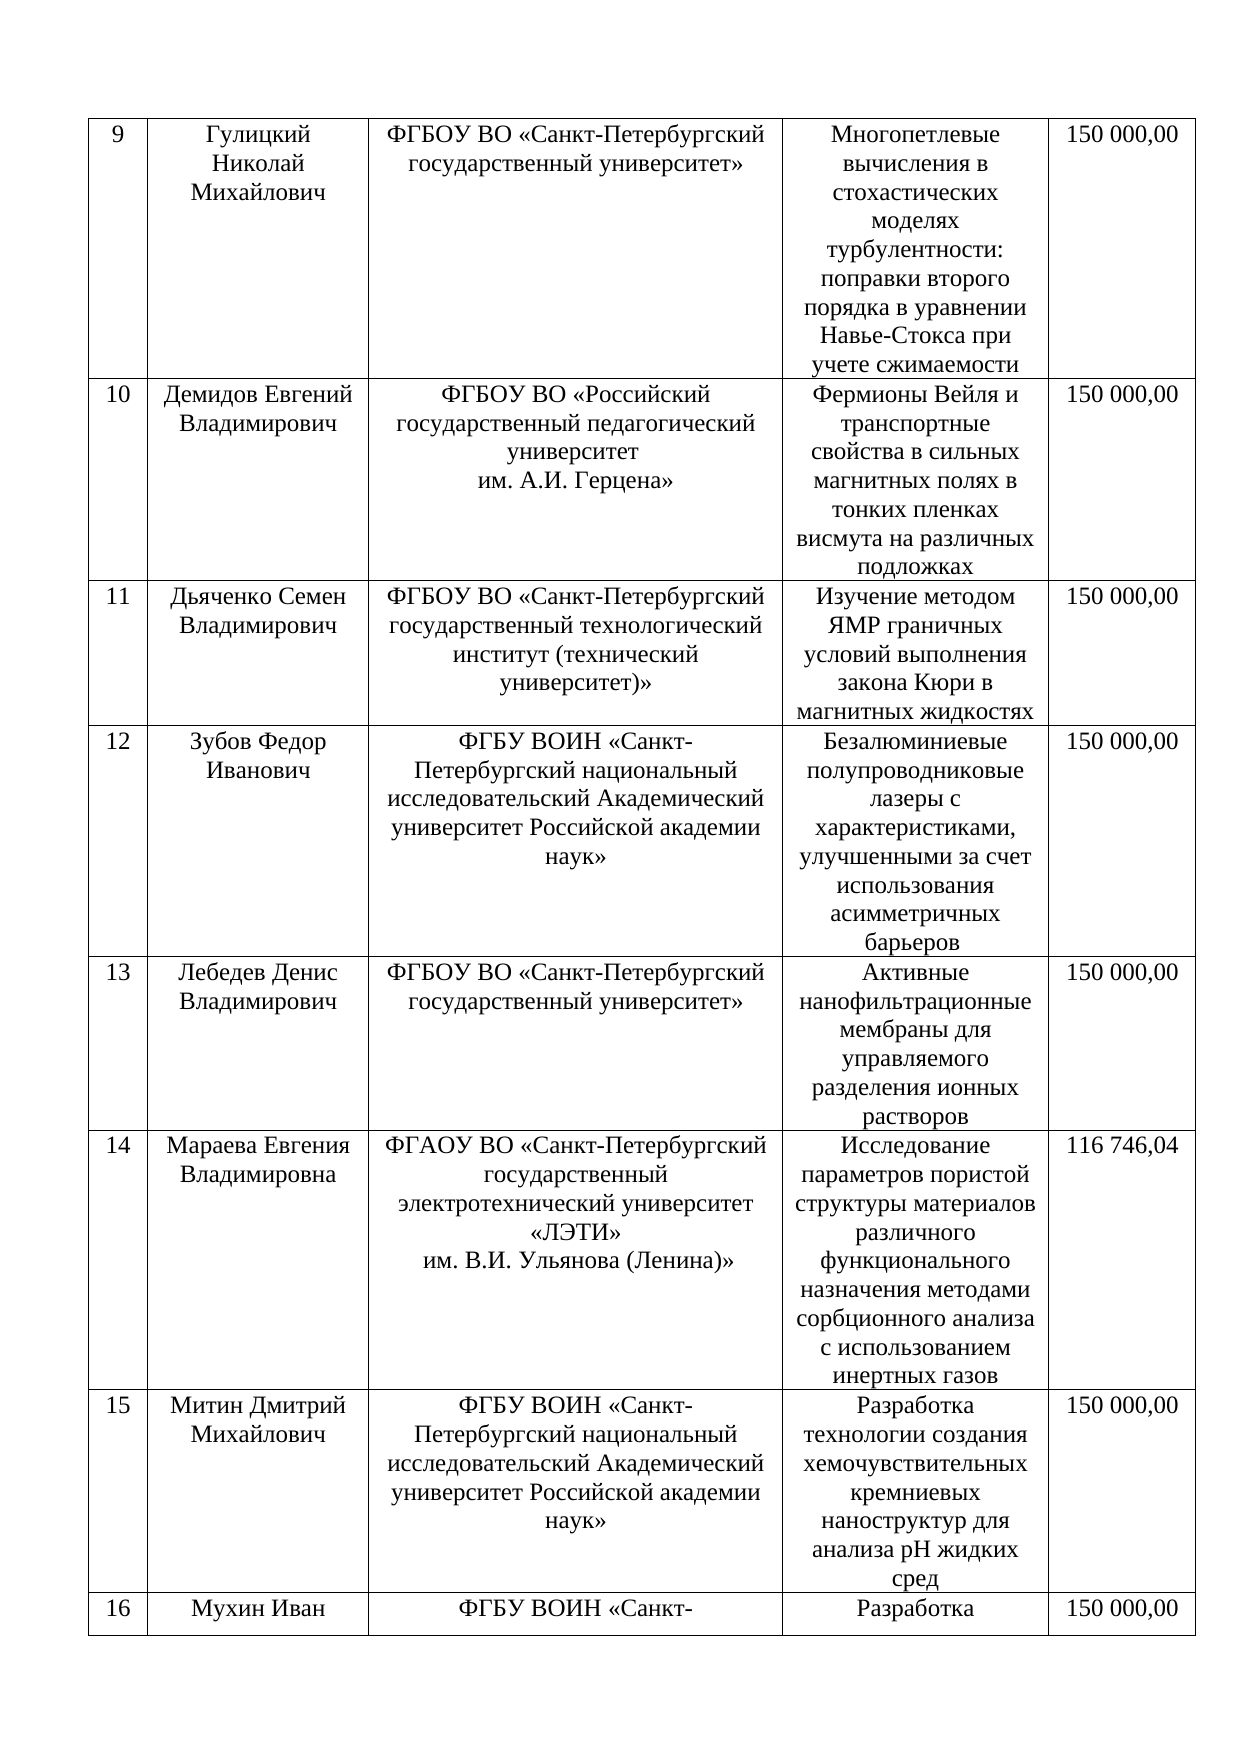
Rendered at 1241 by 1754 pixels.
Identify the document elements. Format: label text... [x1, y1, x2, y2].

table_cell ФГБУ ВОИН «Санкт-Петербургский национальный исследовательский Академический университет Российской академии наук» [369, 726, 782, 956]
table_cell Изучение методом ЯМР граничных условий выполнения закона Кюри в магнитных жидкостях [783, 581, 1048, 725]
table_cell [369, 119, 782, 378]
table_cell Фермионы Вейля и транспортные свойства в сильных магнитных полях в тонких пленках висмута на различных подложках [783, 379, 1048, 580]
table_cell 16 [89, 1593, 147, 1635]
table_cell 9 [89, 119, 147, 378]
table_cell Безалюминиевые полупроводниковые лазеры с характеристиками, улучшенными за счет использования асимметричных барьеров [783, 726, 1048, 956]
table_cell Демидов Евгений Владимирович [148, 379, 368, 580]
table_cell Лебедев Денис Владимирович [148, 957, 368, 1129]
table_cell Дьяченко Семен Владимирович [148, 581, 368, 725]
table_cell 13 [89, 957, 147, 1129]
table_cell 150 000,00 [1049, 581, 1195, 725]
table_cell 10 [89, 379, 147, 580]
table_cell 14 [89, 1131, 147, 1389]
table_cell 12 [89, 726, 147, 956]
table_cell Митин Дмитрий Михайлович [148, 1390, 368, 1592]
table_cell 11 [89, 581, 147, 725]
table_cell Зубов Федор Иванович [148, 726, 368, 956]
table_cell ФГБОУ ВО «Санкт-Петербургский государственный университет» [369, 957, 782, 1129]
table_cell 150 000,00 [1049, 1390, 1195, 1592]
table_cell 150 000,00 [1049, 957, 1195, 1129]
table_cell Многопетлевые вычисления в стохастических моделях турбулентности: поправки второго порядка в уравнении Навье-Стокса при учете сжимаемости [783, 119, 1048, 378]
table_cell Гулицкий Николай Михайлович [148, 119, 368, 378]
table_cell 150 000,00 [1049, 726, 1195, 956]
table_cell Разработка технологии создания хемочувствительных кремниевых наноструктур для анализа pH жидких сред [783, 1390, 1048, 1592]
table_cell ФГАОУ ВО «Санкт-Петербургский государственный электротехнический университет «ЛЭТИ» им. В.И. Ульянова (Ленина)» [369, 1131, 782, 1389]
table_cell 150 000,00 [1049, 1593, 1195, 1635]
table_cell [148, 1593, 368, 1635]
table_cell Исследование параметров пористой структуры материалов различного функционального назначения методами сорбционного анализа с использованием инертных газов [783, 1131, 1048, 1389]
table_cell 150 000,00 [1049, 379, 1195, 580]
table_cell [369, 1593, 782, 1635]
table_cell 150 000,00 [1049, 119, 1195, 378]
table_cell Мараева Евгения Владимировна [148, 1131, 368, 1389]
table_cell 15 [89, 1390, 147, 1592]
table_cell ФГБУ ВОИН «Санкт-Петербургский национальный исследовательский Академический университет Российской академии наук» [369, 1390, 782, 1592]
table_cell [783, 1593, 1048, 1635]
table_cell ФГБОУ ВО «Санкт-Петербургский государственный технологический институт (технический университет)» [369, 581, 782, 725]
table_cell 116 746,04 [1049, 1131, 1195, 1389]
table_cell Активные нанофильтрационные мембраны для управляемого разделения ионных растворов [783, 957, 1048, 1129]
table_cell ФГБОУ ВО «Российский государственный педагогический университет им. А.И. Герцена» [369, 379, 782, 580]
